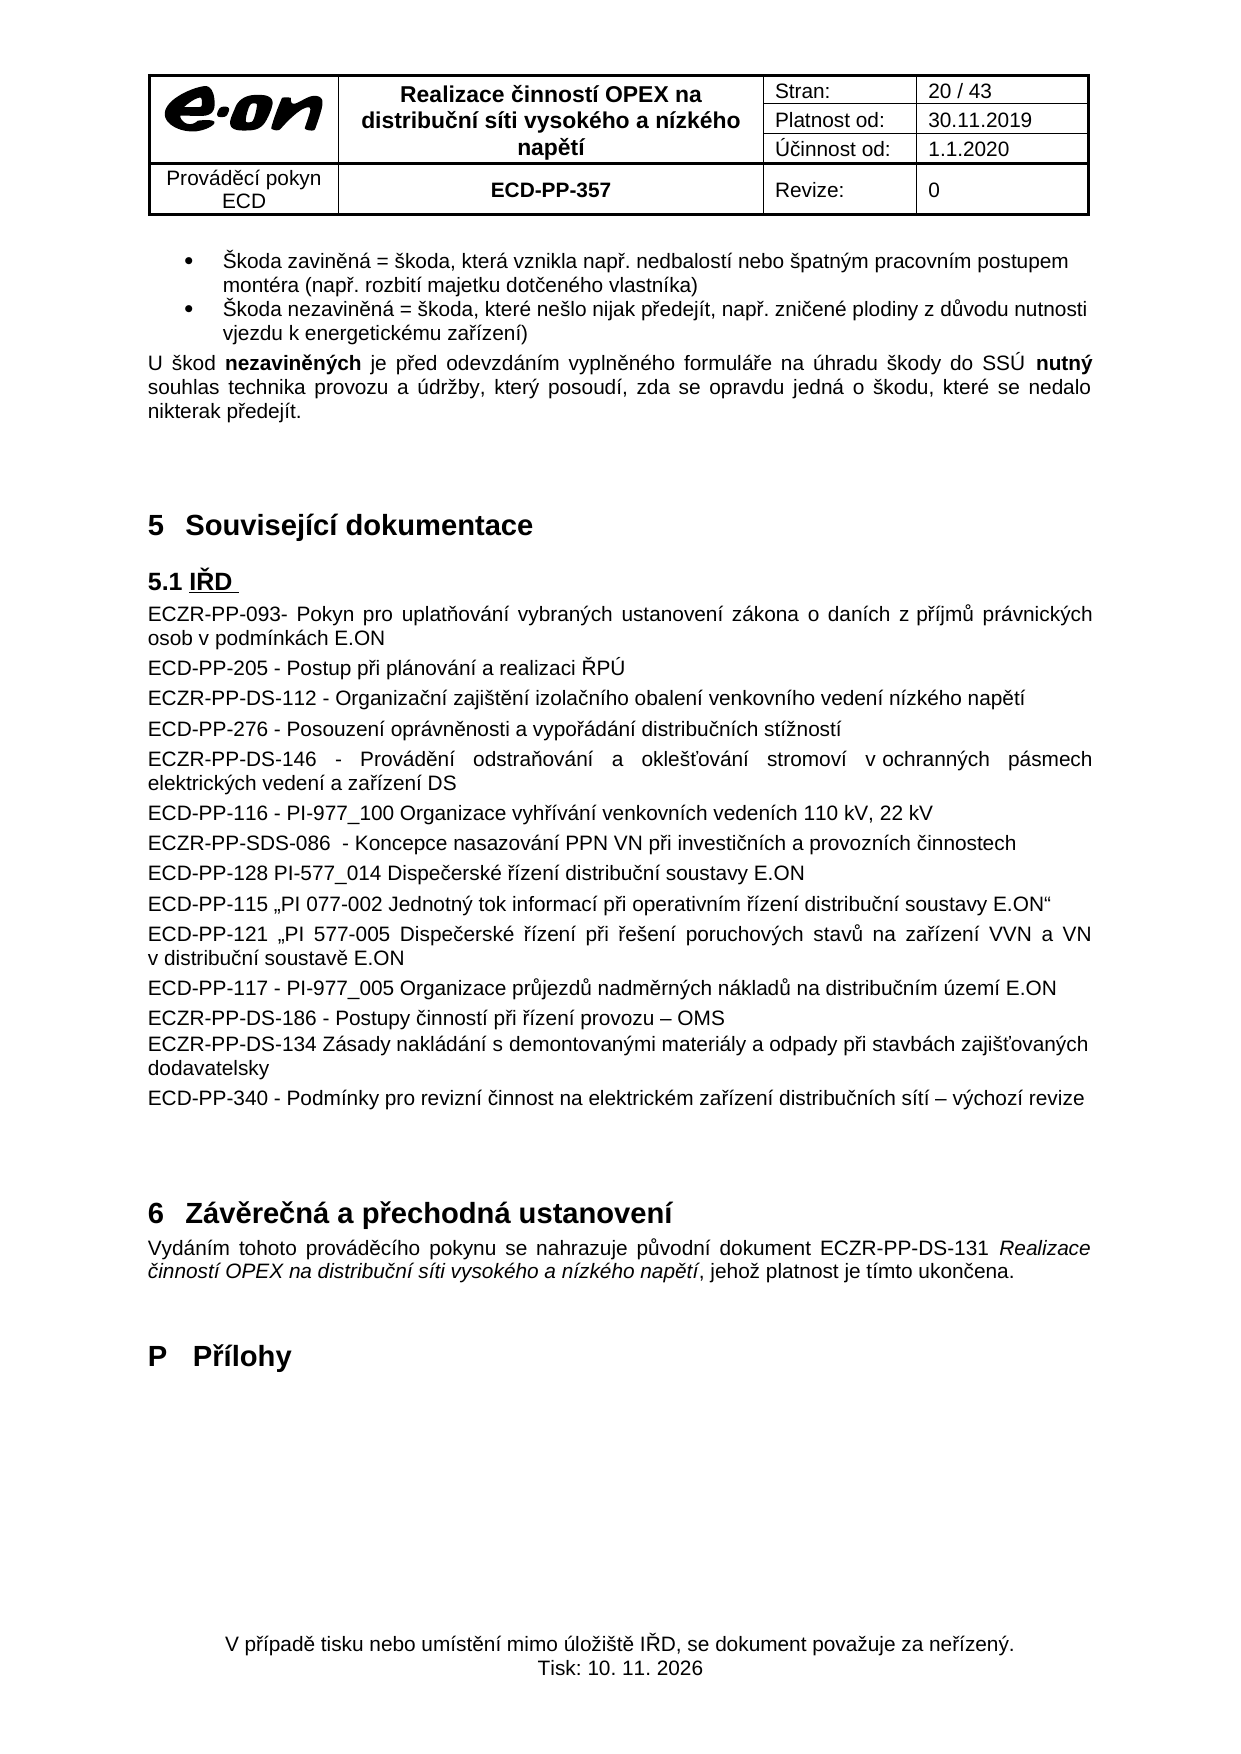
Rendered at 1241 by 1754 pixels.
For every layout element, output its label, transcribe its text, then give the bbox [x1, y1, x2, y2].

subtitle Související dokumentace [148, 508, 1092, 542]
text Přílohy [148, 1338, 1092, 1372]
text ECD-PP-116 - PI-977_100 Organizace vyhřívání venkovních vedeních 110 kV, 22 kV [148, 801, 1092, 825]
text ECZR-PP-DS-186 - Postupy činností při řízení provozu – OMS [148, 1006, 1092, 1030]
text ECD-PP-276 - Posouzení oprávněnosti a vypořádání distribučních stížností [148, 716, 1092, 740]
subtitle IŘD [148, 567, 1092, 596]
text ECD-PP-205 - Postup při plánování a realizaci ŘPÚ [148, 656, 1092, 680]
text ECD-PP-128 PI-577_014 Dispečerské řízení distribuční soustavy E.ON [148, 861, 1092, 885]
text ECZR-PP-DS-146 - Provádění odstraňování a oklešťování stromoví v ochranných pásmech elektrických vedení a zařízení DS [148, 747, 1092, 794]
text ECD-PP-340 - Podmínky pro revizní činnost na elektrickém zařízení distribučních sítí – výchozí revize [148, 1086, 1092, 1110]
text ECZR-PP-DS-112 - Organizační zajištění izolačního obalení venkovního vedení nízkého napětí [148, 686, 1092, 710]
subtitle Závěrečná a přechodná ustanovení [148, 1196, 1092, 1229]
text ECZR-PP-DS-134 Zásady nakládání s demontovanými materiály a odpady při stavbách zajišťovaných dodavatelsky [148, 1032, 1092, 1080]
text ECZR-PP-SDS-086 - Koncepce nasazování PPN VN při investičních a provozních činnostech [148, 831, 1092, 855]
text ECZR-PP-093- Pokyn pro uplatňování vybraných ustanovení zákona o daních z příjmů právnických osob v podmínkách E.ON [148, 602, 1092, 650]
text ECD-PP-115 „PI 077-002 Jednotný tok informací při operativním řízení distribuční soustavy E.ON“ [148, 891, 1092, 915]
list Škoda nezaviněná = škoda, které nešlo nijak předejít, např. zničené plodiny z důvodu nutnosti vjezdu k energetickému zařízení) [185, 297, 1092, 345]
text Vydáním tohoto prováděcího pokynu se nahrazuje původní dokument ECZR-PP-DS-131 Realizace činností OPEX na distribuční síti vysokého a nízkého napětí, jehož platnost je tímto ukončena. [148, 1235, 1092, 1283]
text ECD-PP-117 - PI-977_005 Organizace průjezdů nadměrných nákladů na distribučním území E.ON [148, 976, 1092, 1000]
text U škod nezaviněných je před odevzdáním vyplněného formuláře na úhradu škody do SSÚ nutný souhlas technika provozu a údržby, který posoudí, zda se opravdu jedná o škodu, které se nedalo nikterak předejít. [148, 351, 1092, 423]
list Škoda zaviněná = škoda, která vznikla např. nedbalostí nebo špatným pracovním postupem montéra (např. rozbití majetku dotčeného vlastníka) [185, 249, 1092, 297]
text ECD-PP-121 „PI 577-005 Dispečerské řízení při řešení poruchových stavů na zařízení VVN a VN v distribuční soustavě E.ON [148, 922, 1092, 969]
